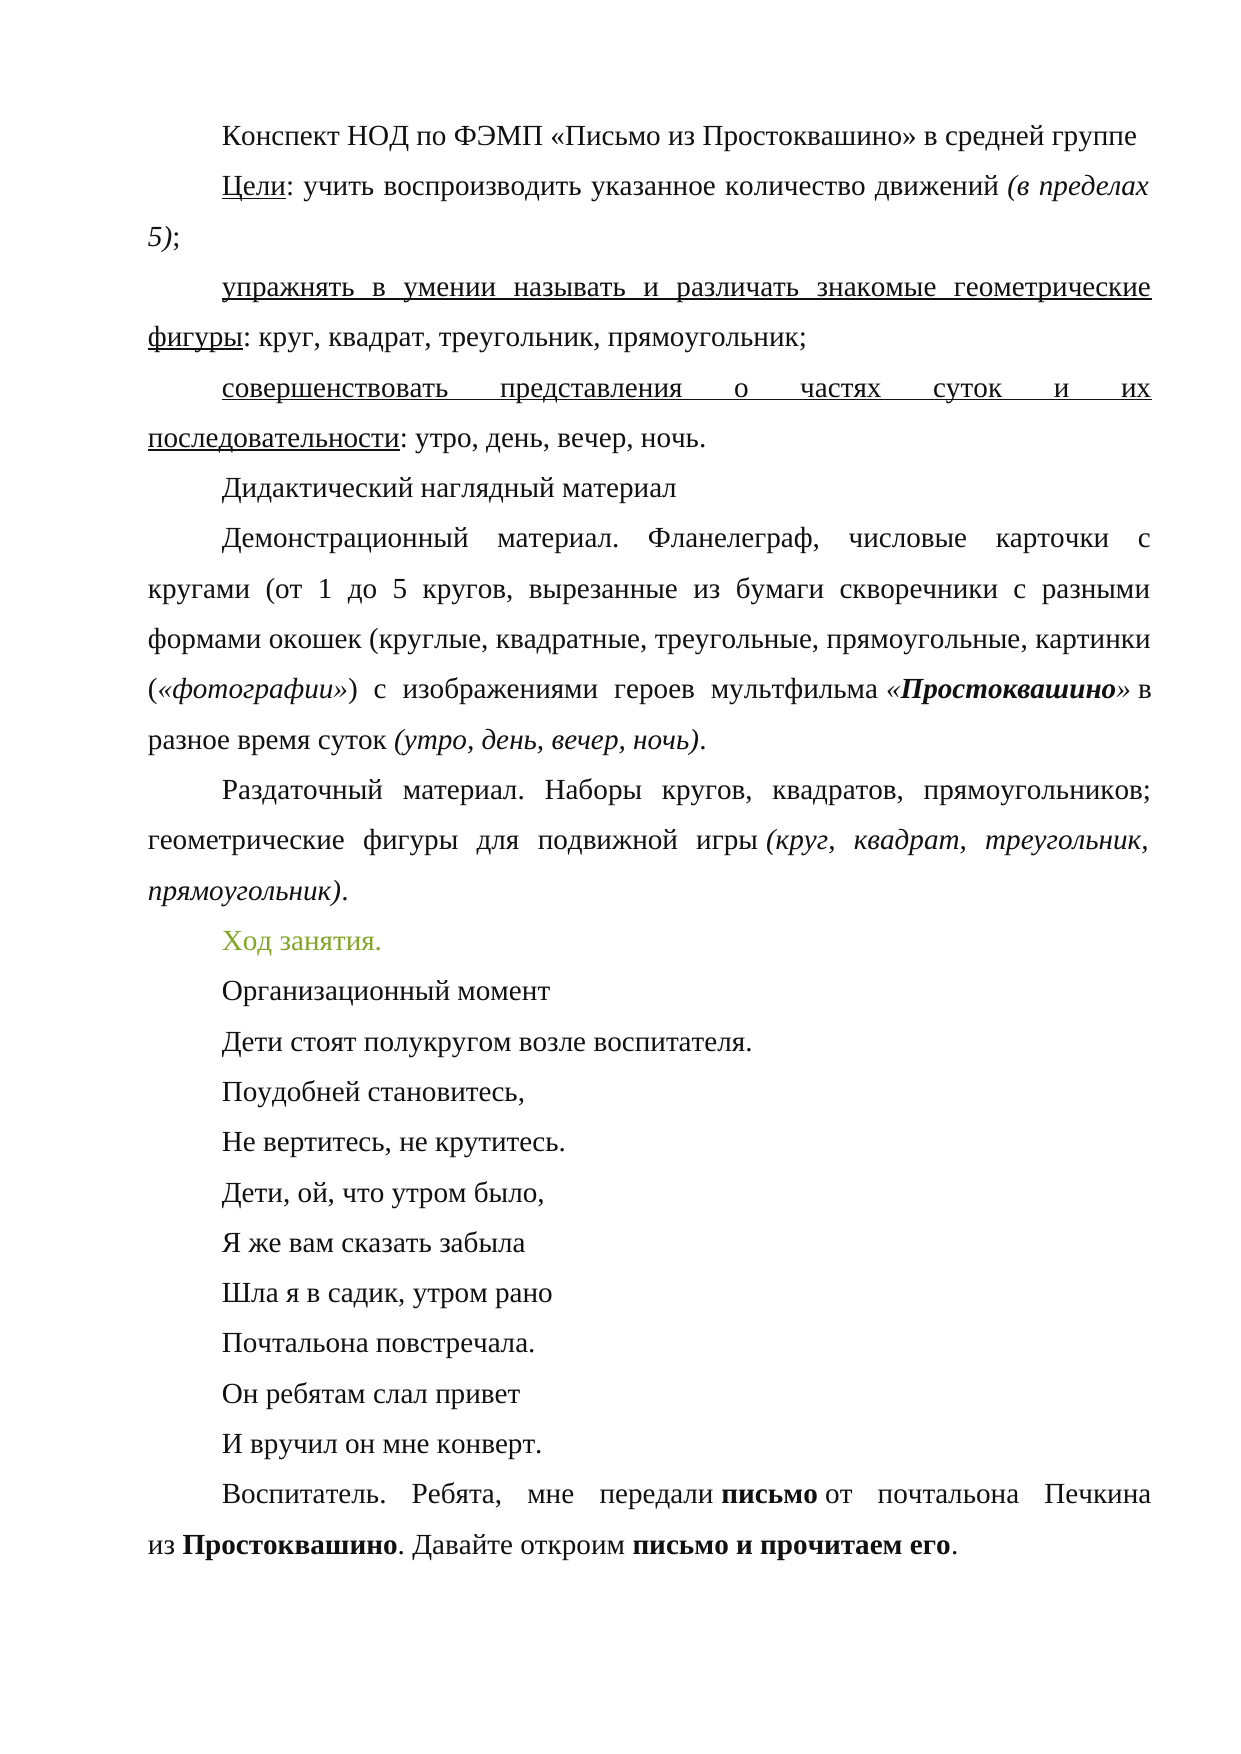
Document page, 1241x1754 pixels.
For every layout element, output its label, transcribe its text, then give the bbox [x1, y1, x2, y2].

text Шла я в садик, утром рано [148, 1275, 1152, 1309]
text Дидактический наглядный материал [148, 470, 1152, 504]
text Он ребятам слал привет [148, 1376, 1152, 1409]
text Воспитатель. Ребята, мне передали письмо от почтальона Печкина из Простоквашино. Давайте откроим письмо и прочитаем его. [148, 1477, 1152, 1560]
text Я же вам сказать забыла [148, 1225, 1152, 1258]
text совершенствовать представления о частях суток и их последовательности: утро, день, вечер, ночь. [148, 370, 1152, 453]
text Поудобней становитесь, [148, 1074, 1152, 1108]
text И вручил он мне конверт. [148, 1426, 1152, 1460]
text упражнять в умении называть и различать знакомые геометрические фигуры: круг, квадрат, треугольник, прямоугольник; [148, 269, 1152, 353]
text Конспект НОД по ФЭМП «Письмо из Простоквашино» в средней группе [148, 118, 1152, 152]
text Почтальона повстречала. [148, 1326, 1152, 1359]
text Демонстрационный материал. Фланелеграф, числовые карточки с кругами (от 1 до 5 кругов, вырезанные из бумаги скворечники с разными формами окошек (круглые, квадратные, треугольные, прямоугольные, картинки («фотографии») с изображениями героев мультфильма «Простоквашино» в разное время суток (утро, день, вечер, ночь). [148, 521, 1152, 755]
text Дети стоят полукругом возле воспитателя. [148, 1024, 1152, 1057]
text Не вертитесь, не крутитесь. [148, 1124, 1152, 1158]
text Раздаточный материал. Наборы кругов, квадратов, прямоугольников; геометрические фигуры для подвижной игры (круг, квадрат, треугольник, прямоугольник). [148, 772, 1152, 906]
text Организационный момент [148, 973, 1152, 1007]
text Ход занятия. [148, 923, 1152, 957]
text Цели: учить воспроизводить указанное количество движений (в пределах 5); [148, 168, 1152, 252]
text Дети, ой, что утром было, [148, 1175, 1152, 1208]
